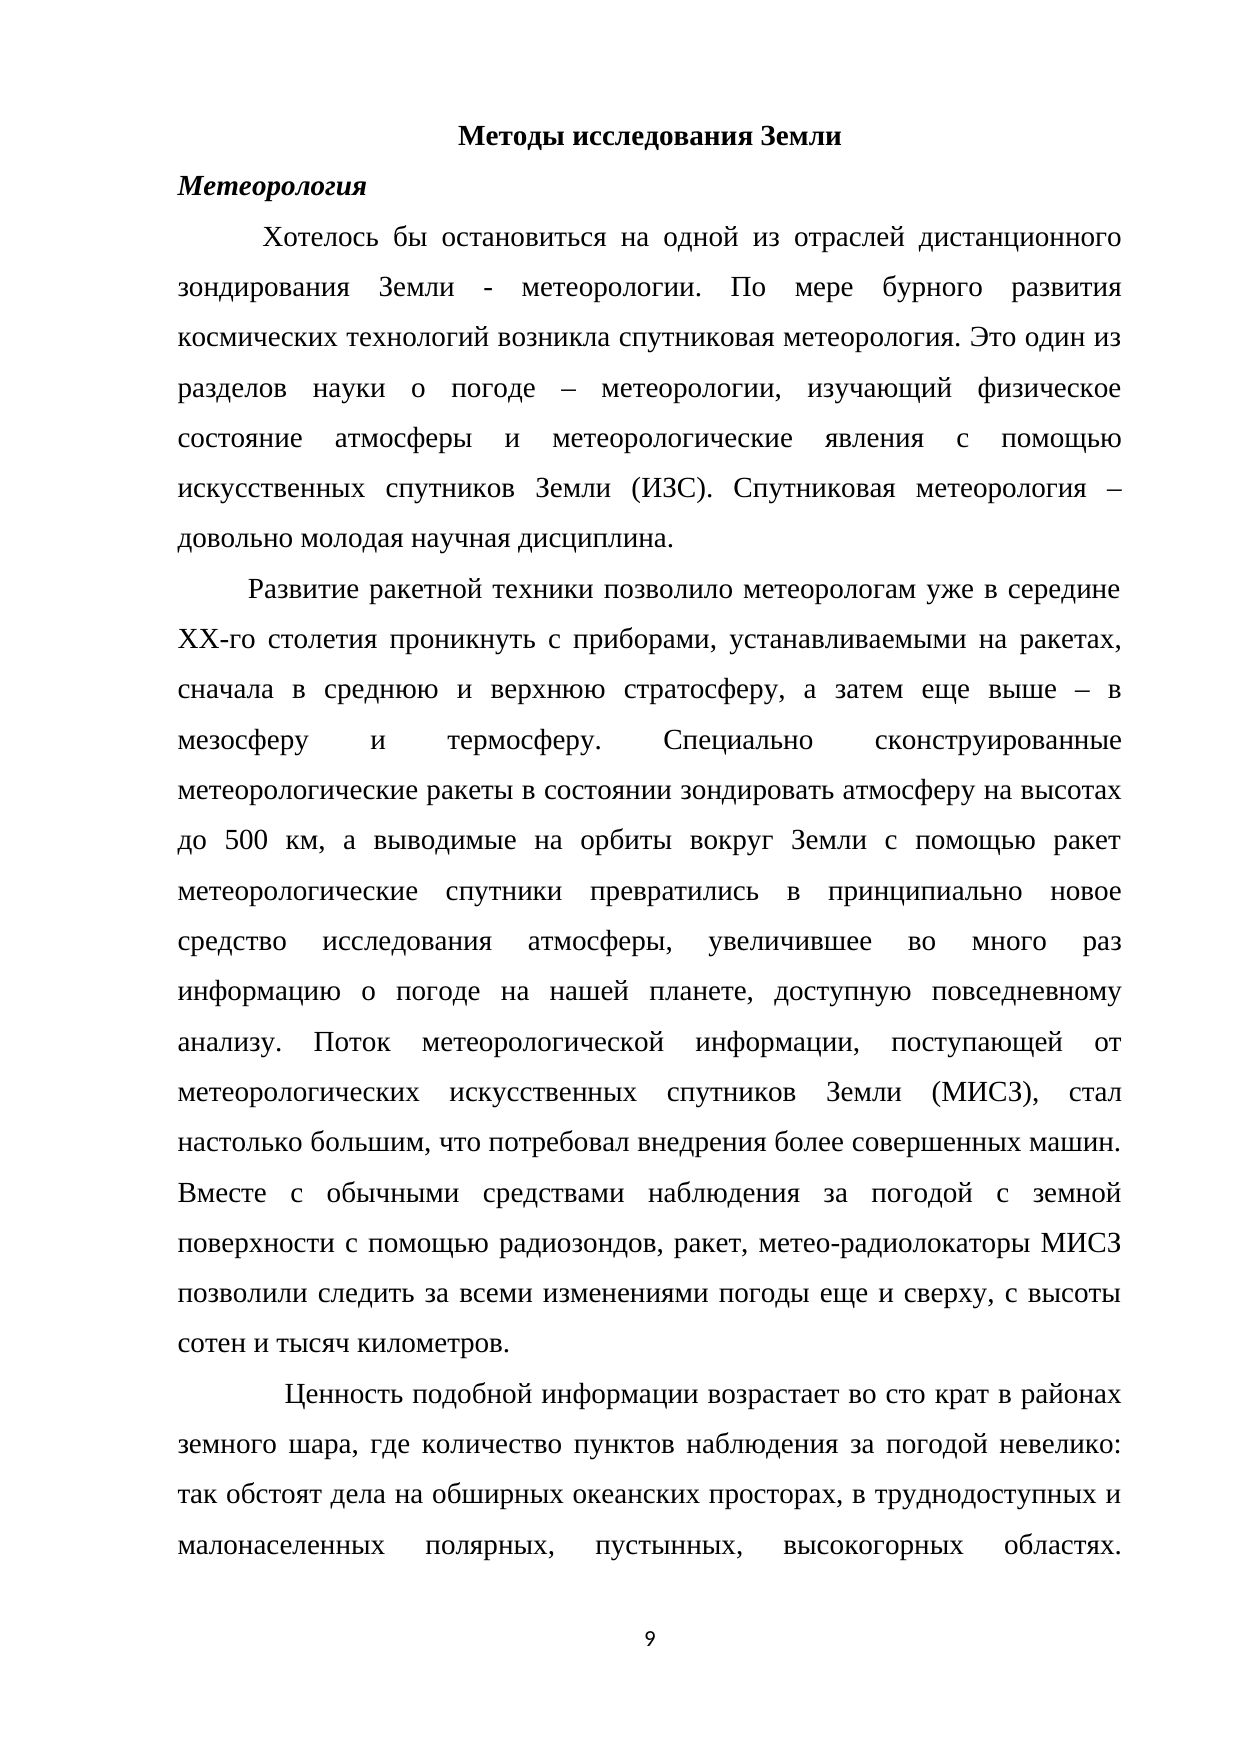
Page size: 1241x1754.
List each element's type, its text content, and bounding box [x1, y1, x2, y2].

text Метеорология [177, 168, 1122, 202]
text Развитие ракетной техники позволило метеорологам уже в середине ХХ-го столетия проникнуть с приборами, устанавливаемыми на ракетах, сначала в среднюю и верхнюю стратосферу, а затем еще выше – в мезосферу и термосферу. Специально сконструированные метеорологические ракеты в состоянии зондировать атмосферу на высотах до 500 км, а выводимые на орбиты вокруг Земли с помощью ракет метеорологические спутники превратились в принципиально новое средство исследования атмосферы, увеличившее во много раз информацию о погоде на нашей планете, доступную повседневному анализу. Поток метеорологической информации, поступающей от метеорологических искусственных спутников Земли (МИСЗ), стал настолько большим, что потребовал внедрения более совершенных машин. Вместе с обычными средствами наблюдения за погодой с земной поверхности с помощью радиозондов, ракет, метео-радиолокаторы МИСЗ позволили следить за всеми изменениями погоды еще и сверху, с высоты сотен и тысяч километров. [177, 571, 1122, 1359]
text Хотелось бы остановиться на одной из отраслей дистанционного зондирования Земли - метеорологии. По мере бурного развития космических технологий возникла спутниковая метеорология. Это один из разделов науки о погоде – метеорологии, изучающий физическое состояние атмосферы и метеорологические явления с помощью искусственных спутников Земли (ИЗС). Спутниковая метеорология – довольно молодая научная дисциплина. [177, 219, 1122, 554]
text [177, 1376, 1122, 1560]
text Методы исследования Земли [177, 118, 1122, 152]
